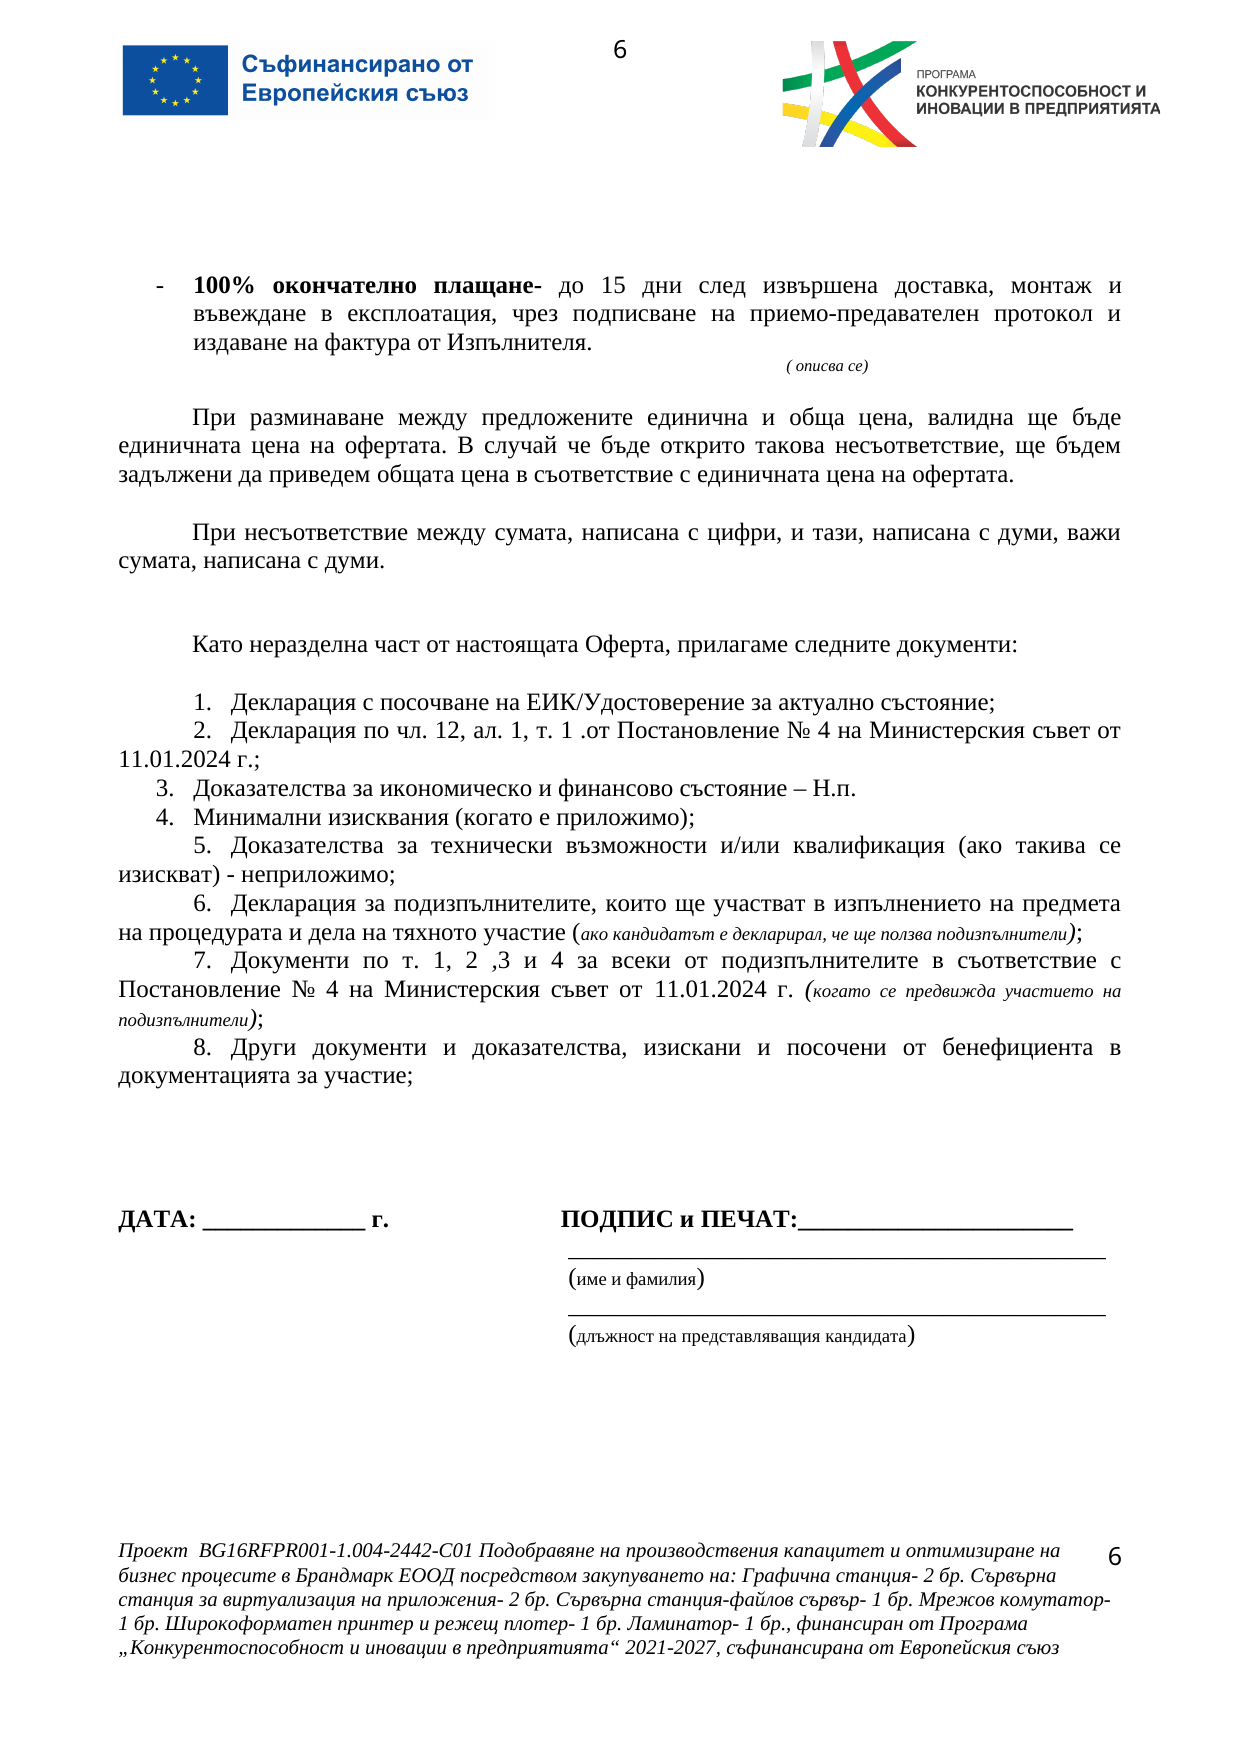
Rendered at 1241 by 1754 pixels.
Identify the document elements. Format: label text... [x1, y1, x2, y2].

text ДАТА: _____________ г. ПОДПИС и ПЕЧАТ:______________________ [118, 1204, 1122, 1233]
text ___________________________________________ [118, 1290, 1122, 1319]
text ( описва се) [708, 356, 1122, 375]
list Декларация по чл. 12, ал. 1, т. 1 .от Постановление № 4 на Министерския съвет от 11.01.2024 г.; [118, 715, 1122, 773]
list Декларация за подизпълнителите, които ще участват в изпълнението на предмета на процедурата и дела на тяхното участие (ако кандидатът е декларирал, че ще ползва подизпълнители); [118, 888, 1122, 945]
list Доказателства за технически възможности и/или квалификация (ако такива се изискват) - неприложимо; [118, 830, 1122, 888]
text При разминаване между предложените единична и обща цена, валидна ще бъде единичната цена на офертата. В случай че бъде открито такова несъответствие, ще бъдем задължени да приведем общата цена в съответствие с единичната цена на офертата. [118, 402, 1122, 488]
text Като неразделна част от настоящата Оферта, прилагаме следните документи: [118, 629, 1122, 658]
list Доказателства за икономическо и финансово състояние – Н.п. [156, 773, 1122, 802]
text При несъответствие между сумата, написана с цифри, и тази, написана с думи, важи сумата, написана с думи. [118, 517, 1122, 574]
list 100% окончателно плащане- до 15 дни след извършена доставка, монтаж и въвеждане в експлоатация, чрез подписване на приемо-предавателен протокол и издаване на фактура от Изпълнителя. [156, 270, 1122, 356]
list Други документи и доказателства, изискани и посочени от бенефициента в документацията за участие; [118, 1032, 1122, 1089]
list Документи по т. 1, 2 ,3 и 4 за всеки от подизпълнителите в съответствие с Постановление № 4 на Министерския съвет от 11.01.2024 г. (когато се предвижда участието на подизпълнители); [118, 945, 1122, 1032]
list Декларация с посочване на ЕИК/Удостоверение за актуално състояние; [118, 687, 1122, 715]
text (име и фамилия) [118, 1262, 1122, 1290]
text (длъжност на представляващия кандидата) [118, 1319, 1122, 1348]
text ___________________________________________ [118, 1233, 1122, 1262]
picture [782, 41, 1161, 147]
picture [118, 41, 496, 120]
list Минимални изисквания (когато е приложимо); [156, 802, 1122, 830]
